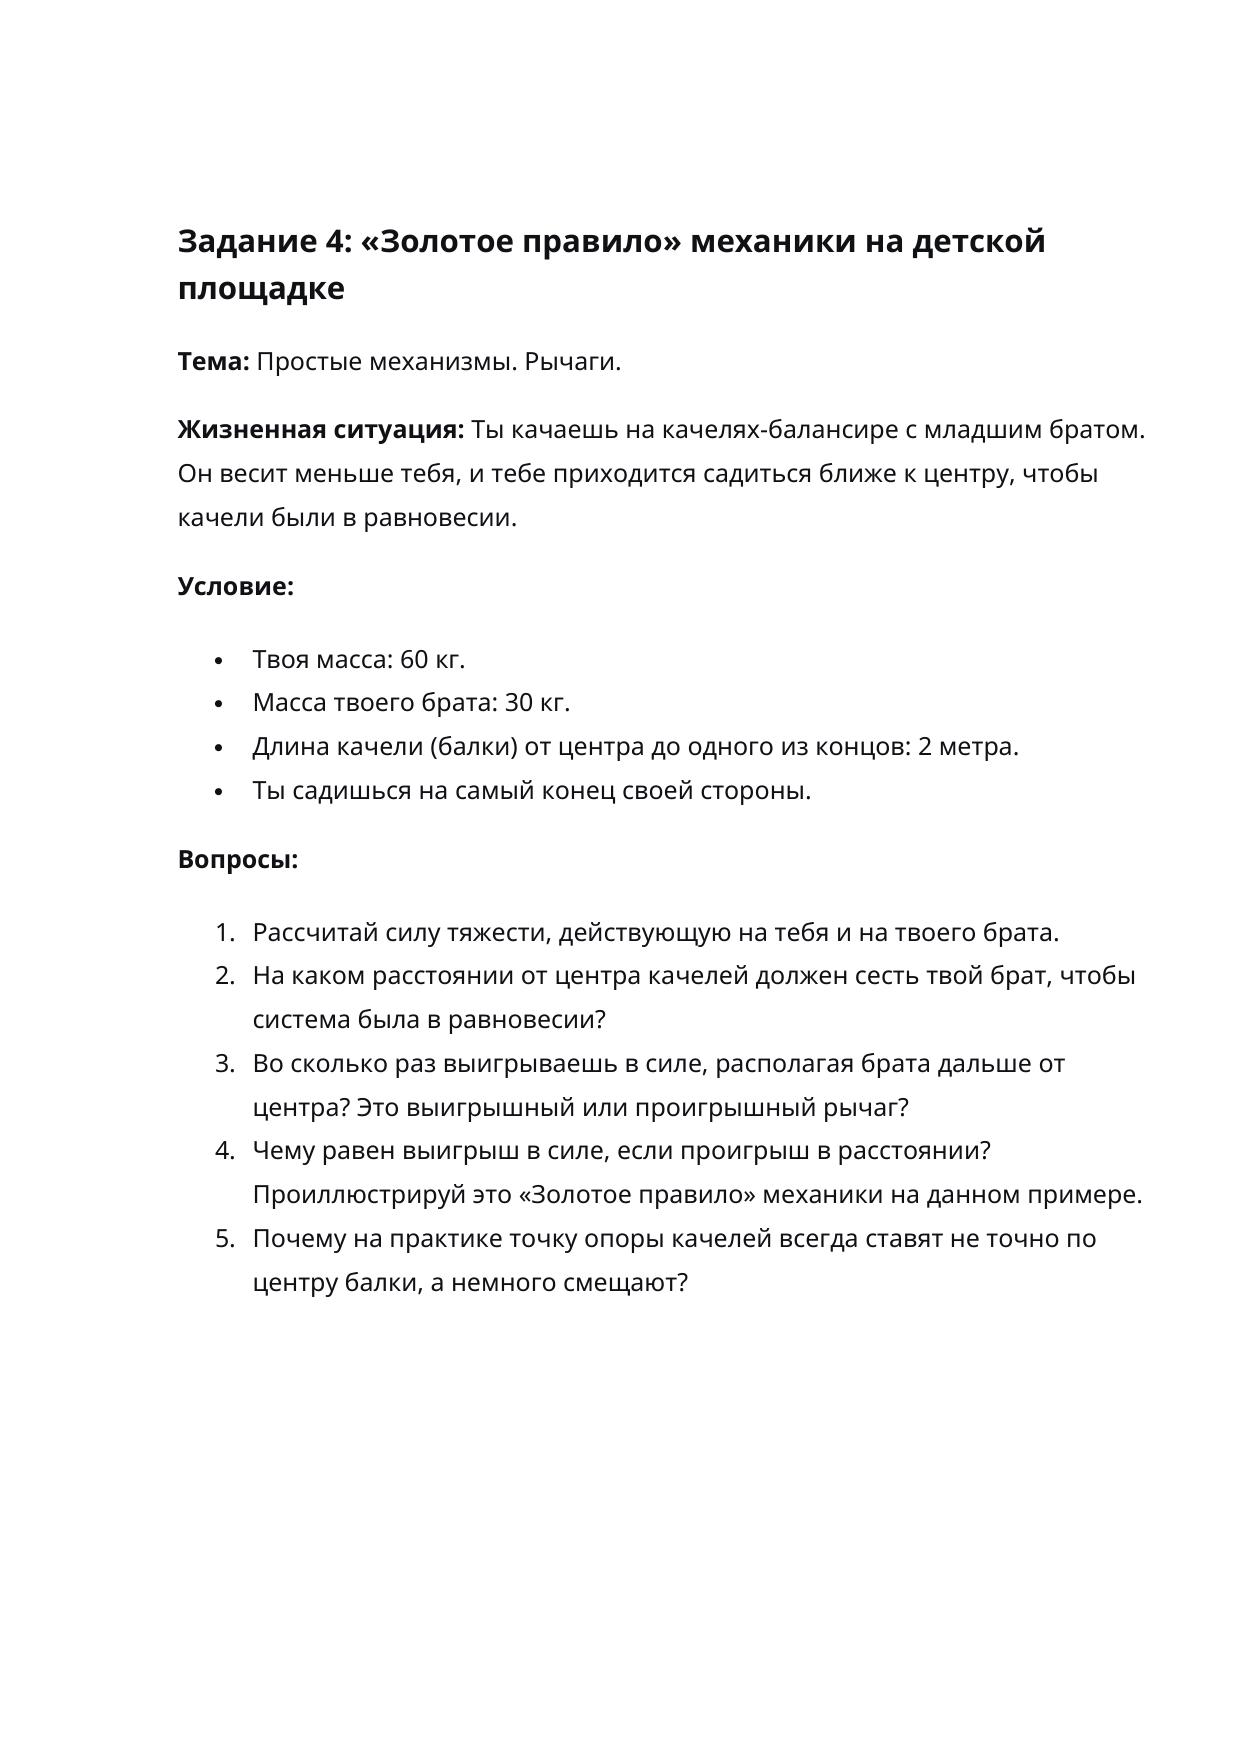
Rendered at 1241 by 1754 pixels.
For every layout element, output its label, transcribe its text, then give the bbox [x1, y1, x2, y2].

list Рассчитай силу тяжести, действующую на тебя и на твоего брата. [215, 904, 1152, 948]
text Вопросы: [177, 832, 1152, 875]
list Во сколько раз выигрываешь в силе, располагая брата дальше от центра? Это выигрышный или проигрышный рычаг? [215, 1036, 1152, 1123]
list Длина качели (балки) от центра до одного из концов: 2 метра. [215, 719, 1152, 763]
list Почему на практике точку опоры качелей всегда ставят не точно по центру балки, а немного смещают? [215, 1211, 1152, 1298]
list Чему равен выигрыш в силе, если проигрыш в расстоянии? Проиллюстрируй это «Золотое правило» механики на данном примере. [215, 1123, 1152, 1211]
text Жизненная ситуация: Ты качаешь на качелях-балансире с младшим братом. Он весит меньше тебя, и тебе приходится садиться ближе к центру, чтобы качели были в равновесии. [177, 402, 1152, 534]
list Масса твоего брата: 30 кг. [215, 675, 1152, 719]
list Ты садишься на самый конец своей стороны. [215, 763, 1152, 807]
text Задание 4: «Золотое правило» механики на детской площадке [177, 215, 1152, 309]
text Тема: Простые механизмы. Рычаги. [177, 334, 1152, 377]
list На каком расстоянии от центра качелей должен сесть твой брат, чтобы система была в равновесии? [215, 948, 1152, 1036]
text Условие: [177, 559, 1152, 602]
list Твоя масса: 60 кг. [215, 632, 1152, 675]
